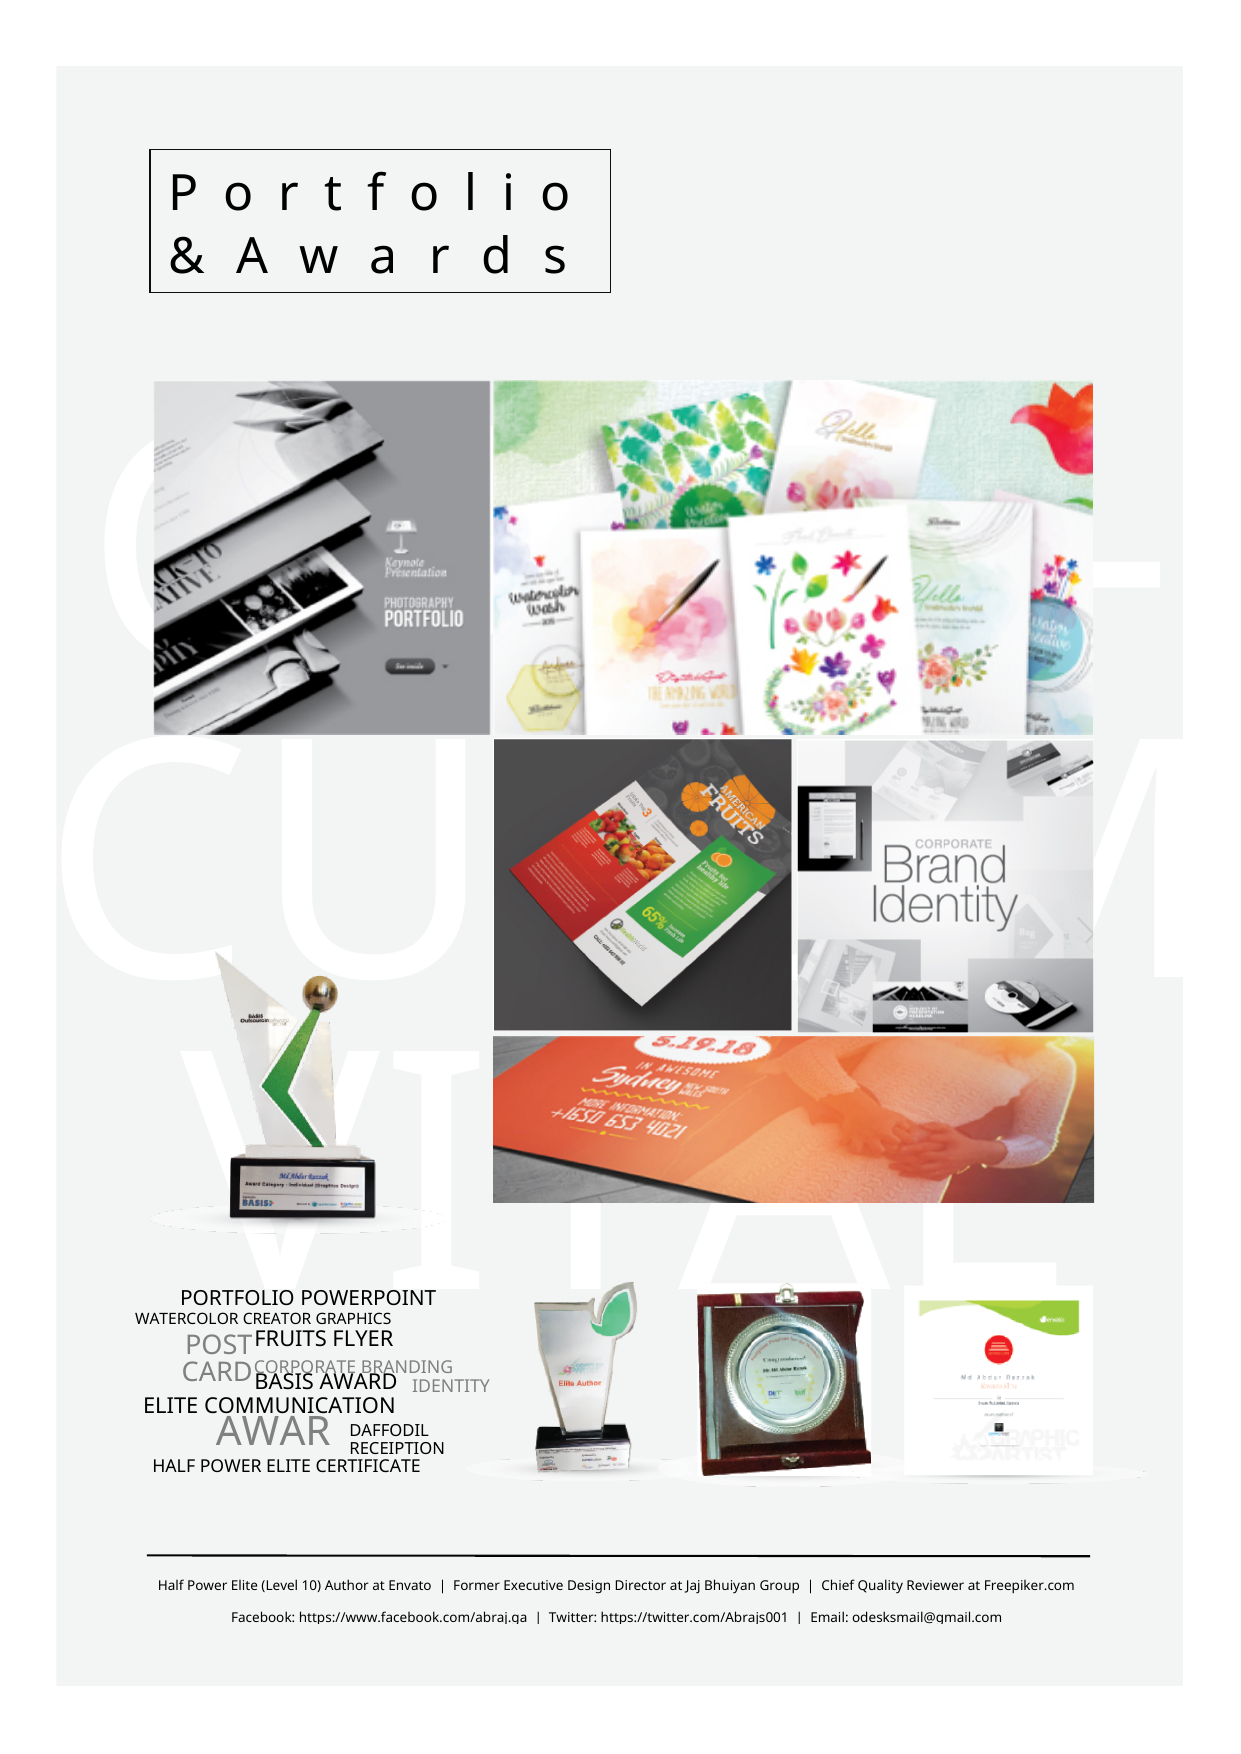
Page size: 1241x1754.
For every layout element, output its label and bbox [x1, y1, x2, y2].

picture [796, 739, 1094, 1033]
picture [465, 1281, 1149, 1487]
picture [150, 949, 447, 1234]
picture [493, 380, 1093, 735]
picture [493, 738, 793, 1032]
picture [153, 380, 491, 735]
picture [493, 1036, 1095, 1203]
